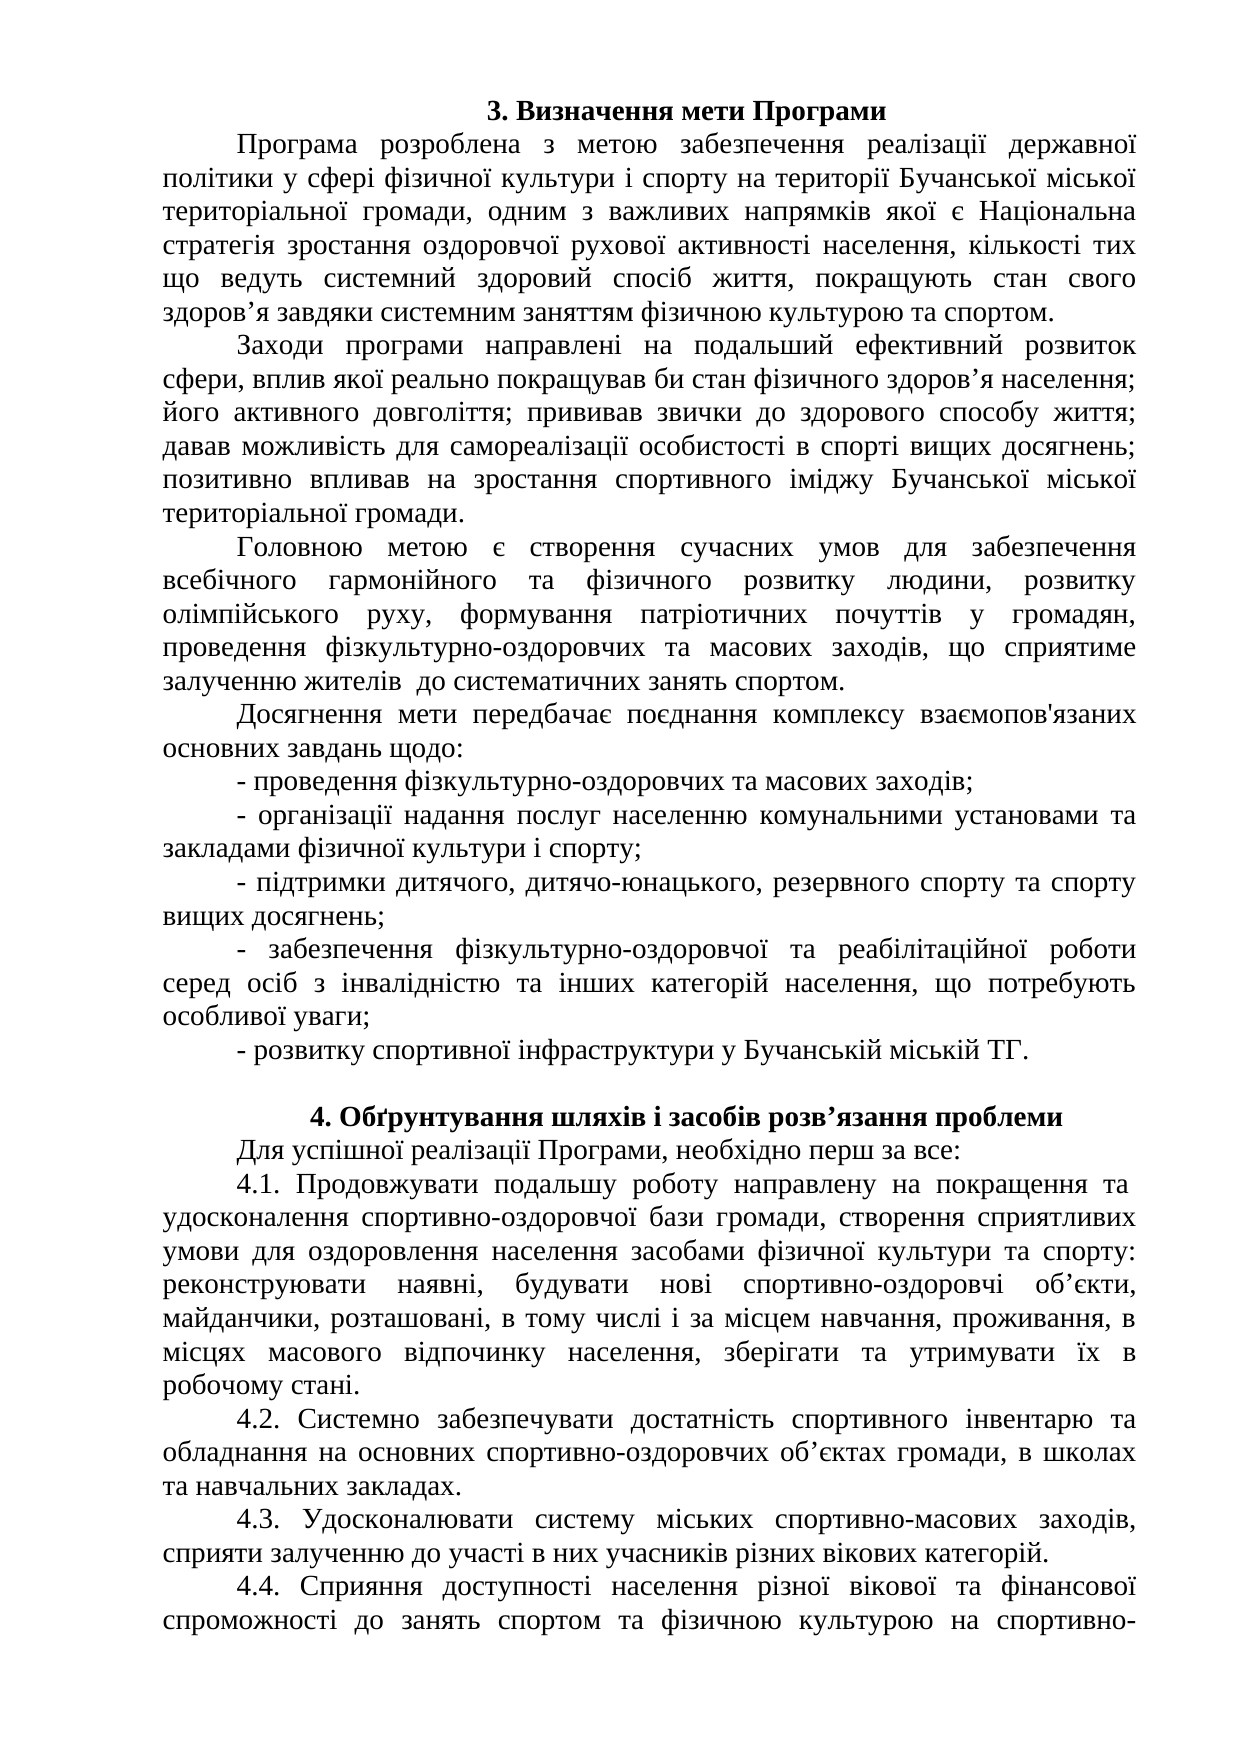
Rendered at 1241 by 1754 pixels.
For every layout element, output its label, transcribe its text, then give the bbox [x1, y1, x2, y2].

text 3. Визначення мети Програми [162, 93, 1137, 126]
text - проведення фізкультурно-оздоровчих та масових заходів; [162, 763, 1137, 797]
text Заходи програми направлені на подальший ефективний розвиток сфери, вплив якої реально покращував би стан фізичного здоров’я населення; його активного довголіття; прививав звички до здорового способу життя; давав можливість для самореалізації особистості в спорті вищих досягнень; позитивно впливав на зростання спортивного іміджу Бучанської міської територіальної громади. [162, 327, 1137, 529]
text - підтримки дитячого, дитячо-юнацького, резервного спорту та спорту вищих досягнень; [162, 864, 1137, 931]
text 4.1. Продовжувати подальшу роботу направлену на покращення та удосконалення спортивно-оздоровчої бази громади, створення сприятливих умови для оздоровлення населення засобами фізичної культури та спорту: реконструювати наявні, будувати нові спортивно-оздоровчі об’єкти, майданчики, розташовані, в тому числі і за місцем навчання, проживання, в місцях масового відпочинку населення, зберігати та утримувати їх в робочому стані. [162, 1166, 1137, 1401]
text Для успішної реалізації Програми, необхідно перш за все: [162, 1132, 1137, 1166]
text Програма розроблена з метою забезпечення реалізації державної політики у сфері фізичної культури і спорту на території Бучанської міської територіальної громади, одним з важливих напрямків якої є Національна стратегія зростання оздоровчої рухової активності населення, кількості тих що ведуть системний здоровий спосіб життя, покращують стан свого здоров’я завдяки системним заняттям фізичною культурою та спортом. [162, 126, 1137, 327]
text 4. Обґрунтування шляхів і засобів розв’язання проблеми [162, 1099, 1137, 1132]
text - розвитку спортивної інфраструктури у Бучанській міській ТГ. [162, 1032, 1137, 1065]
text - організації надання послуг населенню комунальними установами та закладами фізичної культури і спорту; [162, 797, 1137, 864]
text 4.2. Системно забезпечувати достатність спортивного інвентарю та обладнання на основних спортивно-оздоровчих об’єктах громади, в школах та навчальних закладах. [162, 1401, 1137, 1501]
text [162, 1568, 1137, 1636]
text Головною метою є створення сучасних умов для забезпечення всебічного гармонійного та фізичного розвитку людини, розвитку олімпійського руху, формування патріотичних почуттів у громадян, проведення фізкультурно-оздоровчих та масових заходів, що сприятиме залученню жителів до систематичних занять спортом. [162, 529, 1137, 696]
text 4.3. Удосконалювати систему міських спортивно-масових заходів, сприяти залученню до участі в них учасників різних вікових категорій. [162, 1501, 1137, 1568]
text - забезпечення фізкультурно-оздоровчої та реабілітаційної роботи серед осіб з інвалідністю та інших категорій населення, що потребують особливої уваги; [162, 931, 1137, 1032]
text Досягнення мети передбачає поєднання комплексу взаємопов'язаних основних завдань щодо: [162, 696, 1137, 763]
